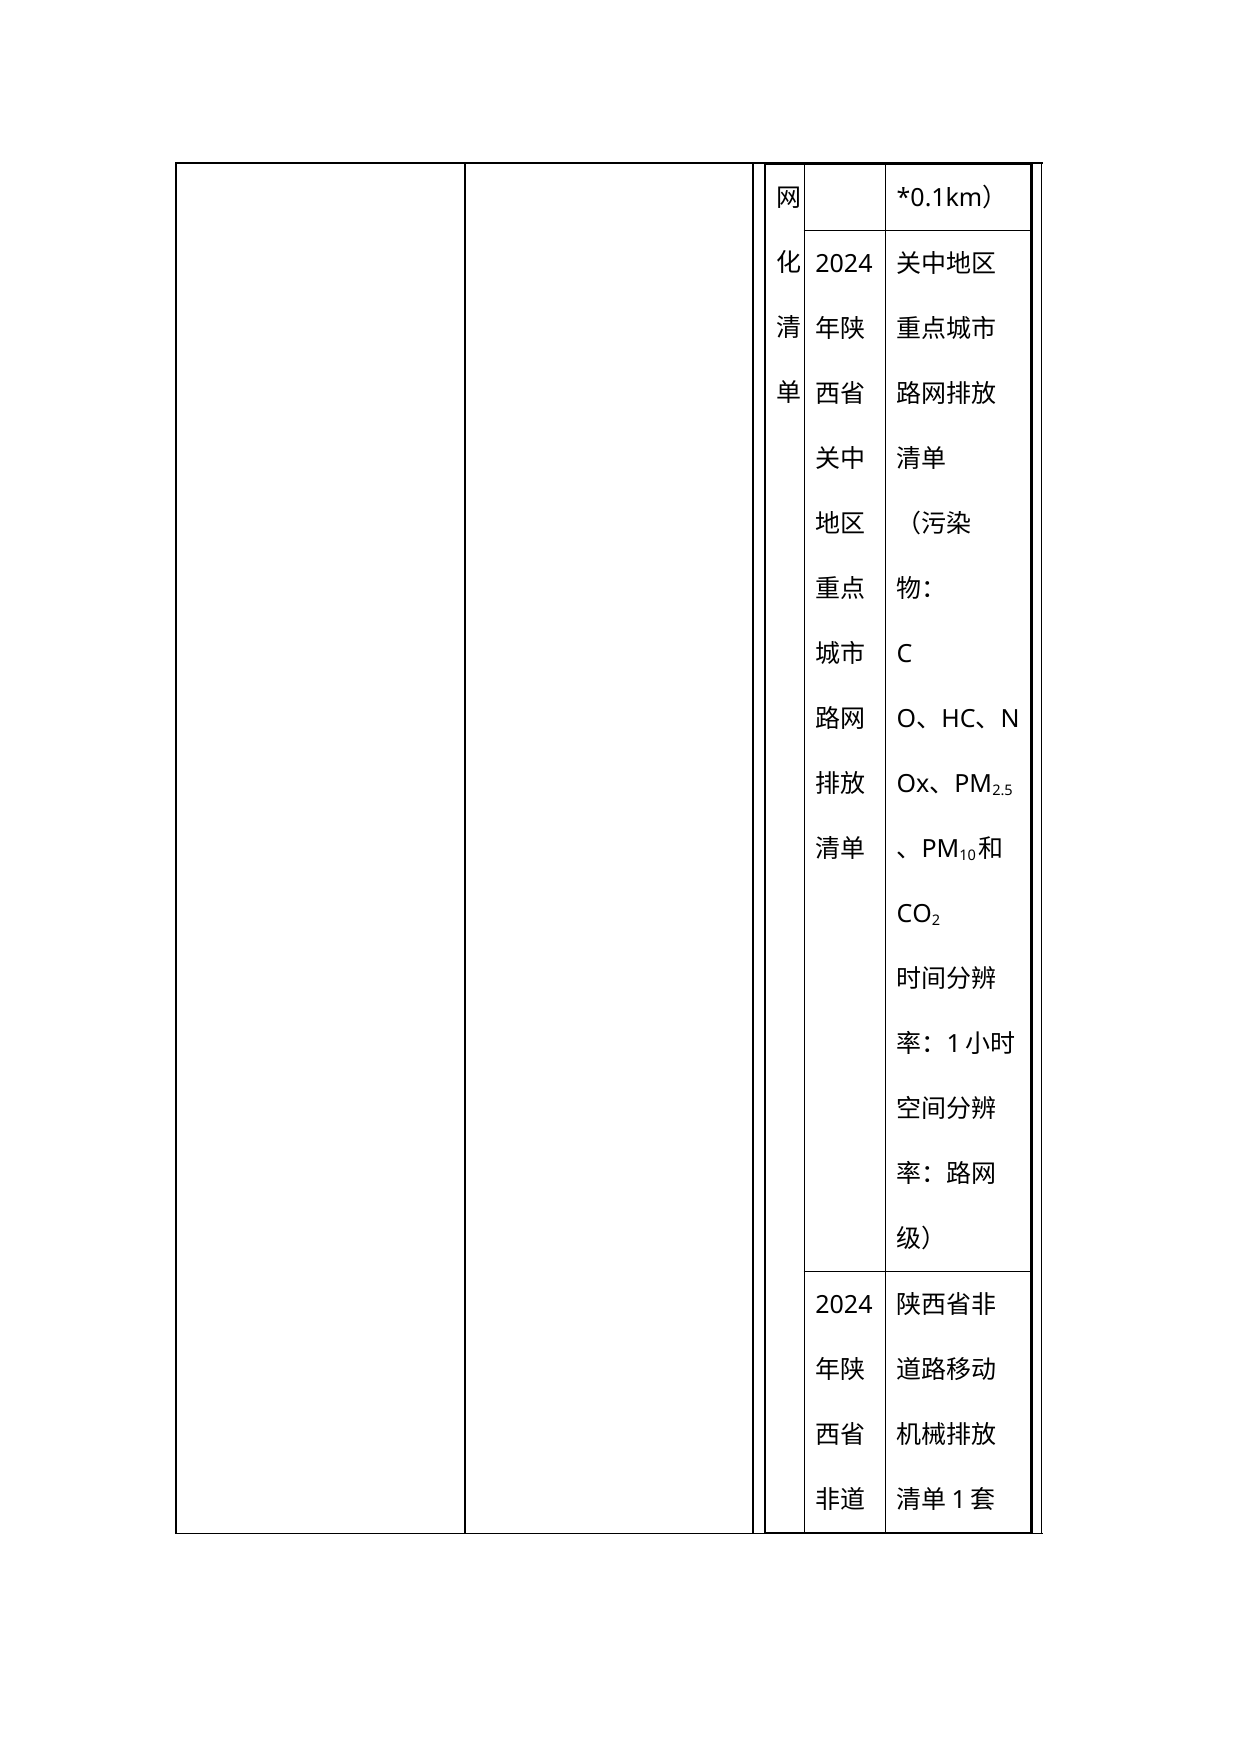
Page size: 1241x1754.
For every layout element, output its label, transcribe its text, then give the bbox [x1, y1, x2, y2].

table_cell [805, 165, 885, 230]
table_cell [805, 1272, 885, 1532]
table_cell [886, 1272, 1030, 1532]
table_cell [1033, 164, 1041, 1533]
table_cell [886, 231, 1030, 1271]
table_cell [466, 164, 752, 1533]
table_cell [805, 231, 885, 1271]
table_cell 1 [177, 164, 464, 1533]
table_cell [766, 165, 804, 1532]
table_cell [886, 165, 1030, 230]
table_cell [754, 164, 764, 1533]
